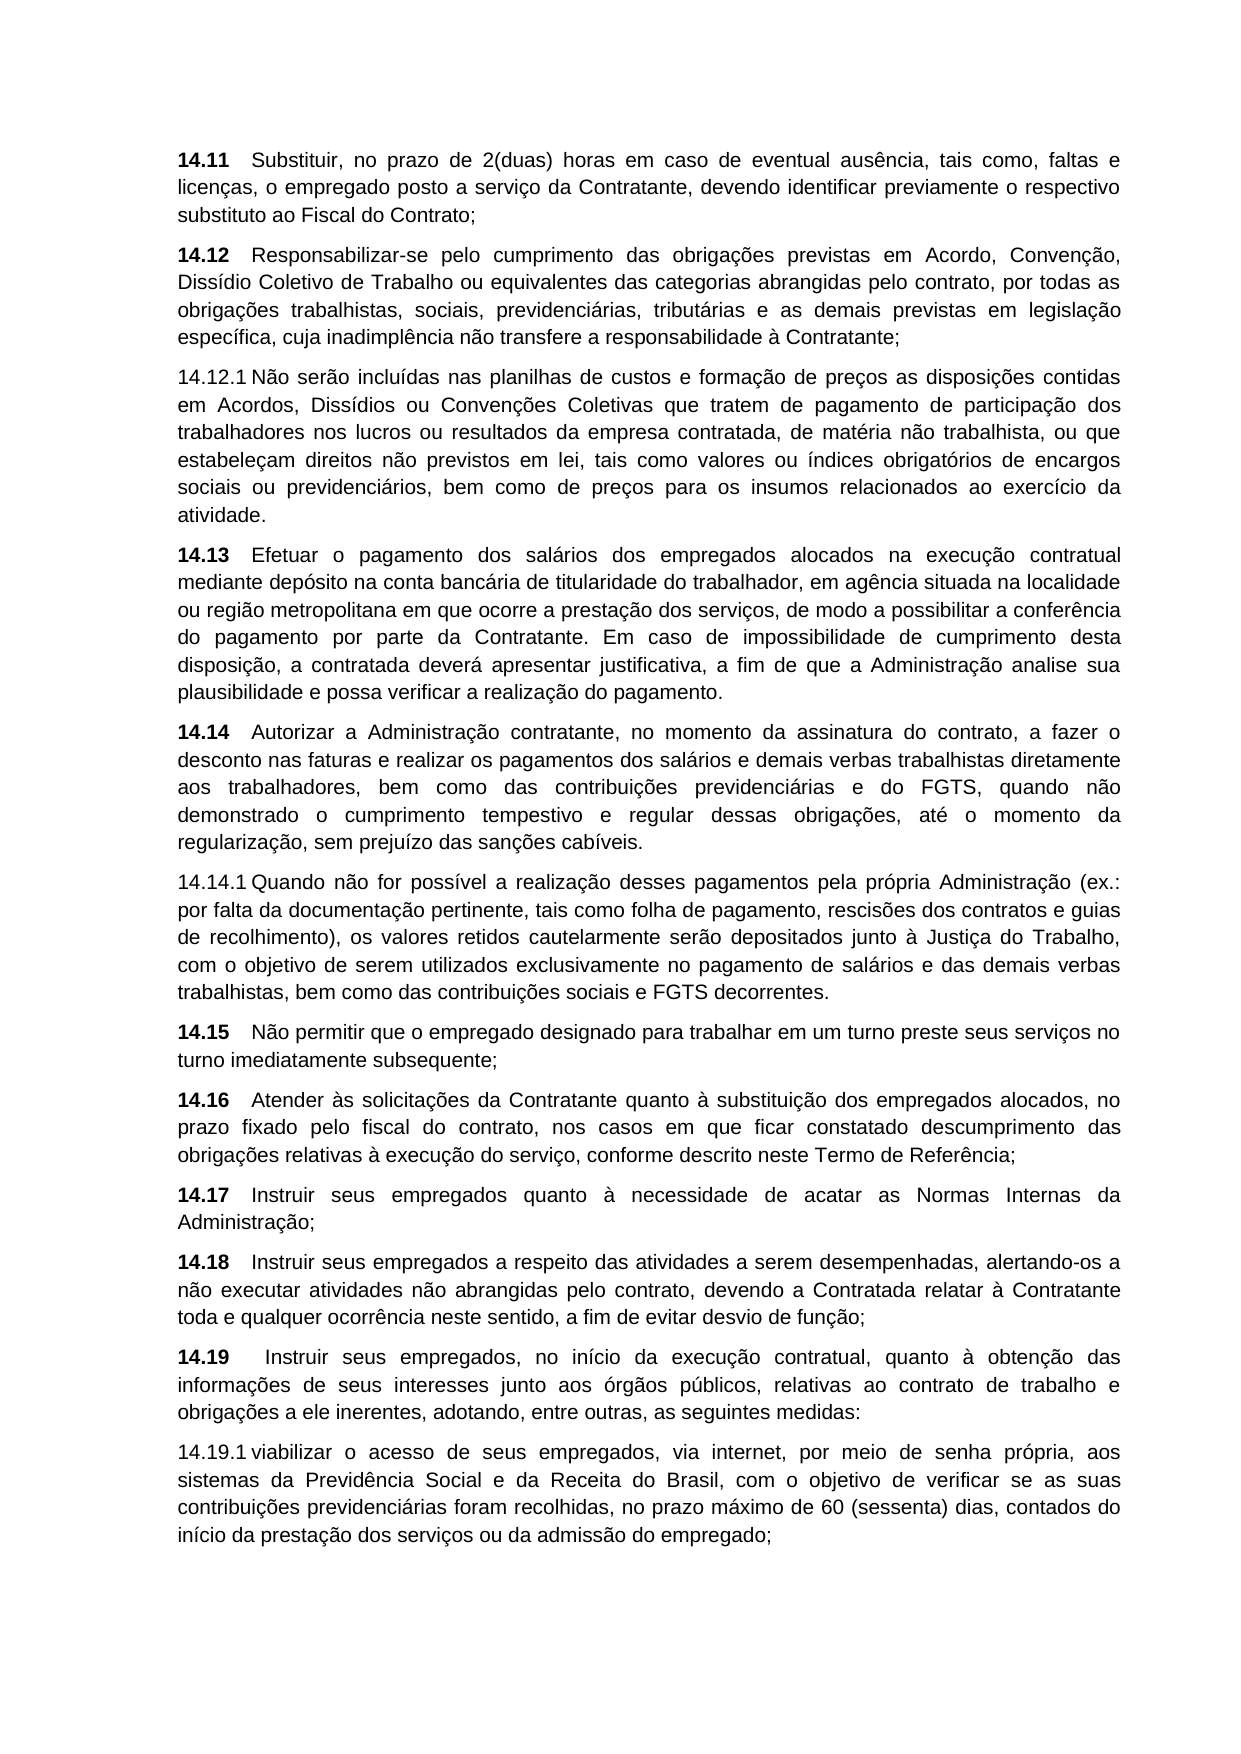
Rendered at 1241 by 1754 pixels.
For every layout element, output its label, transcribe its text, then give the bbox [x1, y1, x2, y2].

list Autorizar a Administração contratante, no momento da assinatura do contrato, a fazer o desconto nas faturas e realizar os pagamentos dos salários e demais verbas trabalhistas diretamente aos trabalhadores, bem como das contribuições previdenciárias e do FGTS, quando não demonstrado o cumprimento tempestivo e regular dessas obrigações, até o momento da regularização, sem prejuízo das sanções cabíveis. [177, 720, 1122, 854]
list Atender às solicitações da Contratante quanto à substituição dos empregados alocados, no prazo fixado pelo fiscal do contrato, nos casos em que ficar constatado descumprimento das obrigações relativas à execução do serviço, conforme descrito neste Termo de Referência; [177, 1088, 1122, 1167]
list Não permitir que o empregado designado para trabalhar em um turno preste seus serviços no turno imediatamente subsequente; [177, 1020, 1122, 1072]
list Não serão incluídas nas planilhas de custos e formação de preços as disposições contidas em Acordos, Dissídios ou Convenções Coletivas que tratem de pagamento de participação dos trabalhadores nos lucros ou resultados da empresa contratada, de matéria não trabalhista, ou que estabeleçam direitos não previstos em lei, tais como valores ou índices obrigatórios de encargos sociais ou previdenciários, bem como de preços para os insumos relacionados ao exercício da atividade. [177, 365, 1122, 527]
list Instruir seus empregados quanto à necessidade de acatar as Normas Internas da Administração; [177, 1183, 1122, 1234]
list Efetuar o pagamento dos salários dos empregados alocados na execução contratual mediante depósito na conta bancária de titularidade do trabalhador, em agência situada na localidade ou região metropolitana em que ocorre a prestação dos serviços, de modo a possibilitar a conferência do pagamento por parte da Contratante. Em caso de impossibilidade de cumprimento desta disposição, a contratada deverá apresentar justificativa, a fim de que a Administração analise sua plausibilidade e possa verificar a realização do pagamento. [177, 543, 1122, 704]
list Quando não for possível a realização desses pagamentos pela própria Administração (ex.: por falta da documentação pertinente, tais como folha de pagamento, rescisões dos contratos e guias de recolhimento), os valores retidos cautelarmente serão depositados junto à Justiça do Trabalho, com o objetivo de serem utilizados exclusivamente no pagamento de salários e das demais verbas trabalhistas, bem como das contribuições sociais e FGTS decorrentes. [177, 870, 1122, 1004]
list Instruir seus empregados a respeito das atividades a serem desempenhadas, alertando-os a não executar atividades não abrangidas pelo contrato, devendo a Contratada relatar à Contratante toda e qualquer ocorrência neste sentido, a fim de evitar desvio de função; [177, 1250, 1122, 1329]
list Responsabilizar-se pelo cumprimento das obrigações previstas em Acordo, Convenção, Dissídio Coletivo de Trabalho ou equivalentes das categorias abrangidas pelo contrato, por todas as obrigações trabalhistas, sociais, previdenciárias, tributárias e as demais previstas em legislação específica, cuja inadimplência não transfere a responsabilidade à Contratante; [177, 243, 1122, 349]
list viabilizar o acesso de seus empregados, via internet, por meio de senha própria, aos sistemas da Previdência Social e da Receita do Brasil, com o objetivo de verificar se as suas contribuições previdenciárias foram recolhidas, no prazo máximo de 60 (sessenta) dias, contados do início da prestação dos serviços ou da admissão do empregado; [177, 1440, 1122, 1547]
list Instruir seus empregados, no início da execução contratual, quanto à obtenção das informações de seus interesses junto aos órgãos públicos, relativas ao contrato de trabalho e obrigações a ele inerentes, adotando, entre outras, as seguintes medidas: [177, 1345, 1122, 1424]
list Substituir, no prazo de 2(duas) horas em caso de eventual ausência, tais como, faltas e licenças, o empregado posto a serviço da Contratante, devendo identificar previamente o respectivo substituto ao Fiscal do Contrato; [177, 148, 1122, 227]
